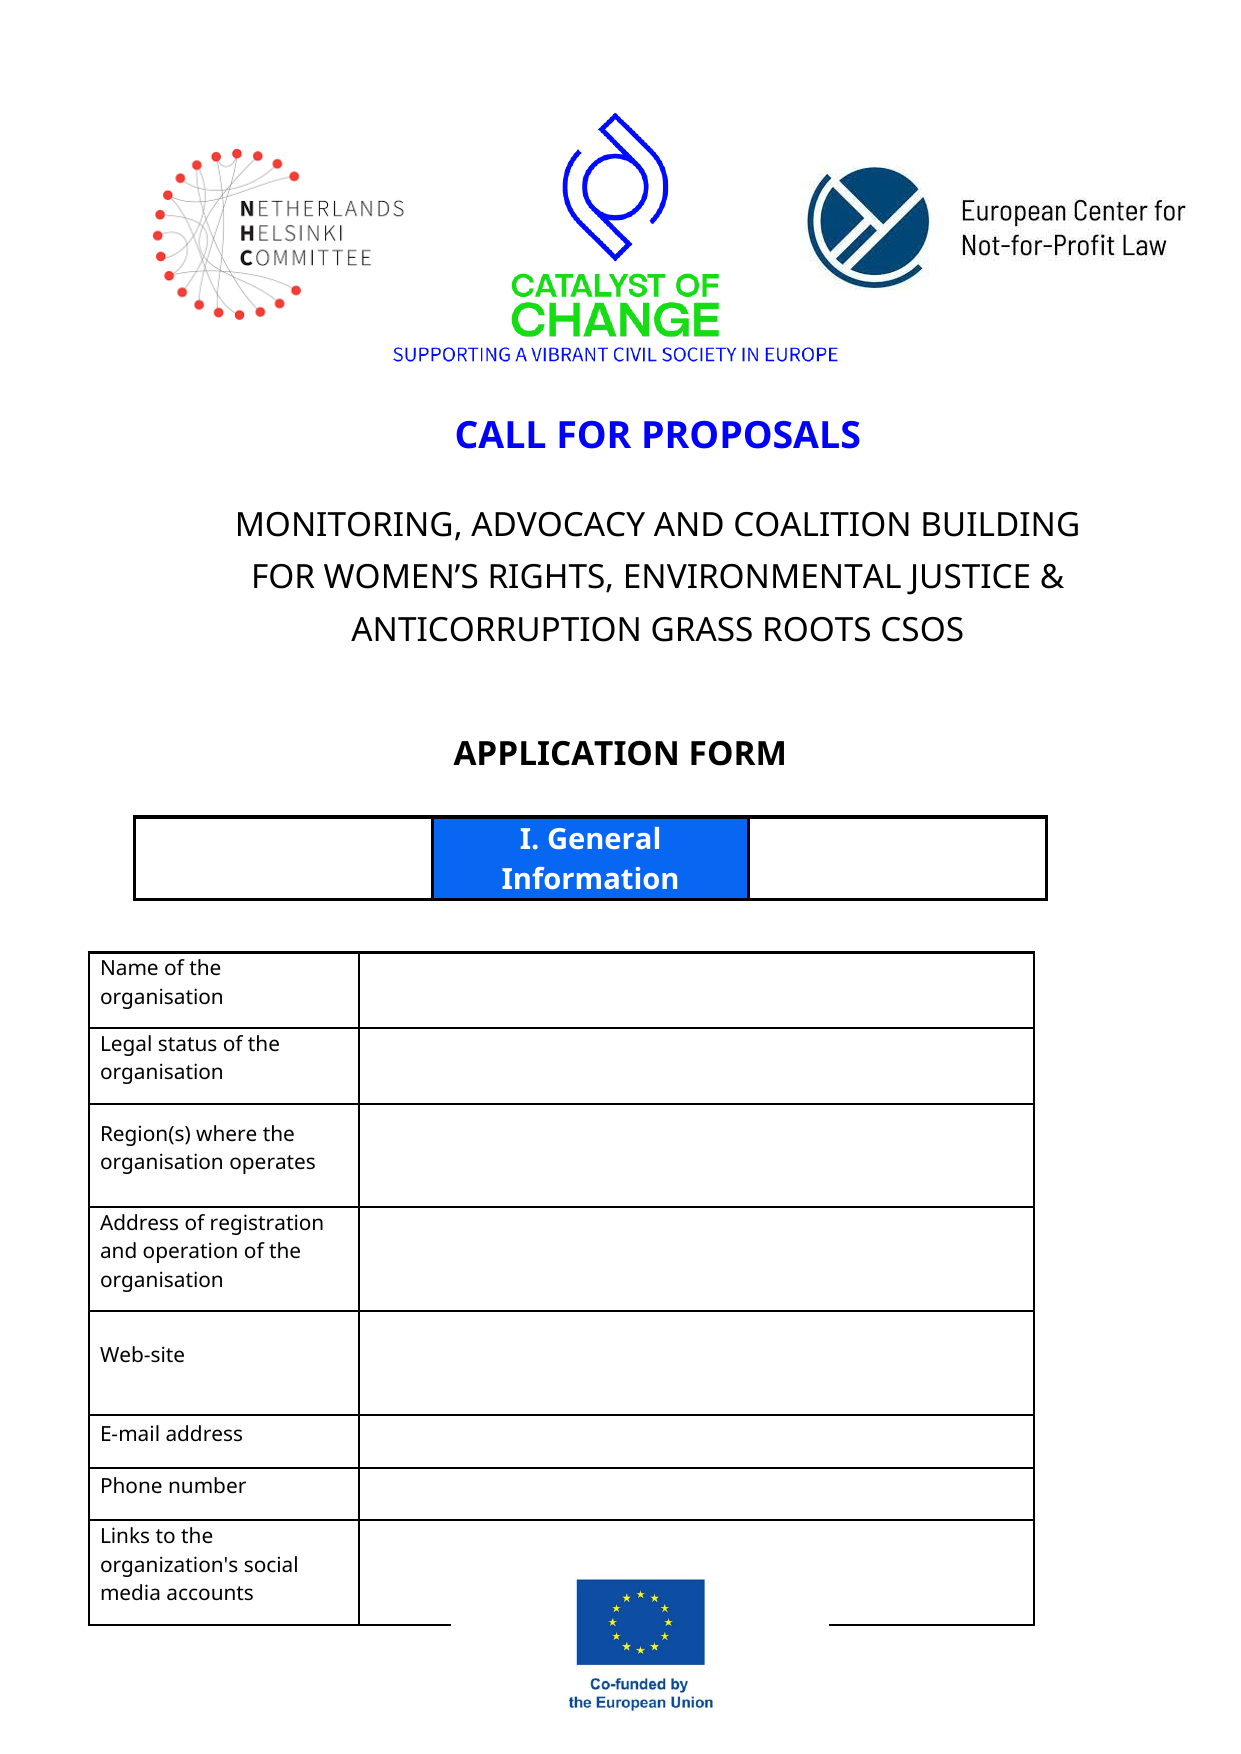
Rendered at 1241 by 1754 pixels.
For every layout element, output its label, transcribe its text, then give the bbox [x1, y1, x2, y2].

table_cell Web-site [90, 1312, 358, 1414]
table_cell [360, 1029, 1033, 1103]
table_header [136, 819, 431, 898]
table_cell [360, 1105, 1033, 1206]
table_header I. General Information [434, 819, 747, 898]
table_header [750, 819, 1045, 898]
table_cell Legal status of the organisation [90, 1029, 358, 1103]
table_cell Region(s) where the organisation operates [90, 1105, 358, 1206]
subtitle APPLICATION FORM [148, 729, 1093, 775]
picture [451, 1532, 829, 1752]
text MONITORING, ADVOCACY AND COALITION BUILDING FOR WOMEN’S RIGHTS, ENVIRONMENTAL JUSTICE & ANTICORRUPTION GRASS ROOTS CSOS [223, 501, 1093, 651]
table_cell Address of registration and operation of the organisation [90, 1208, 358, 1310]
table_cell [90, 1521, 358, 1623]
picture [142, 12, 1189, 408]
table_cell Phone number [90, 1469, 358, 1519]
table_cell [360, 1208, 1033, 1310]
table_header Name of the organisation [90, 954, 358, 1027]
table_cell [360, 1416, 1033, 1467]
text CALL FOR PROPOSALS [223, 408, 1093, 459]
table_cell [360, 1521, 1033, 1623]
table_cell [360, 1469, 1033, 1519]
table_cell [360, 1312, 1033, 1414]
table_cell E-mail address [90, 1416, 358, 1467]
table_header [360, 954, 1033, 1027]
